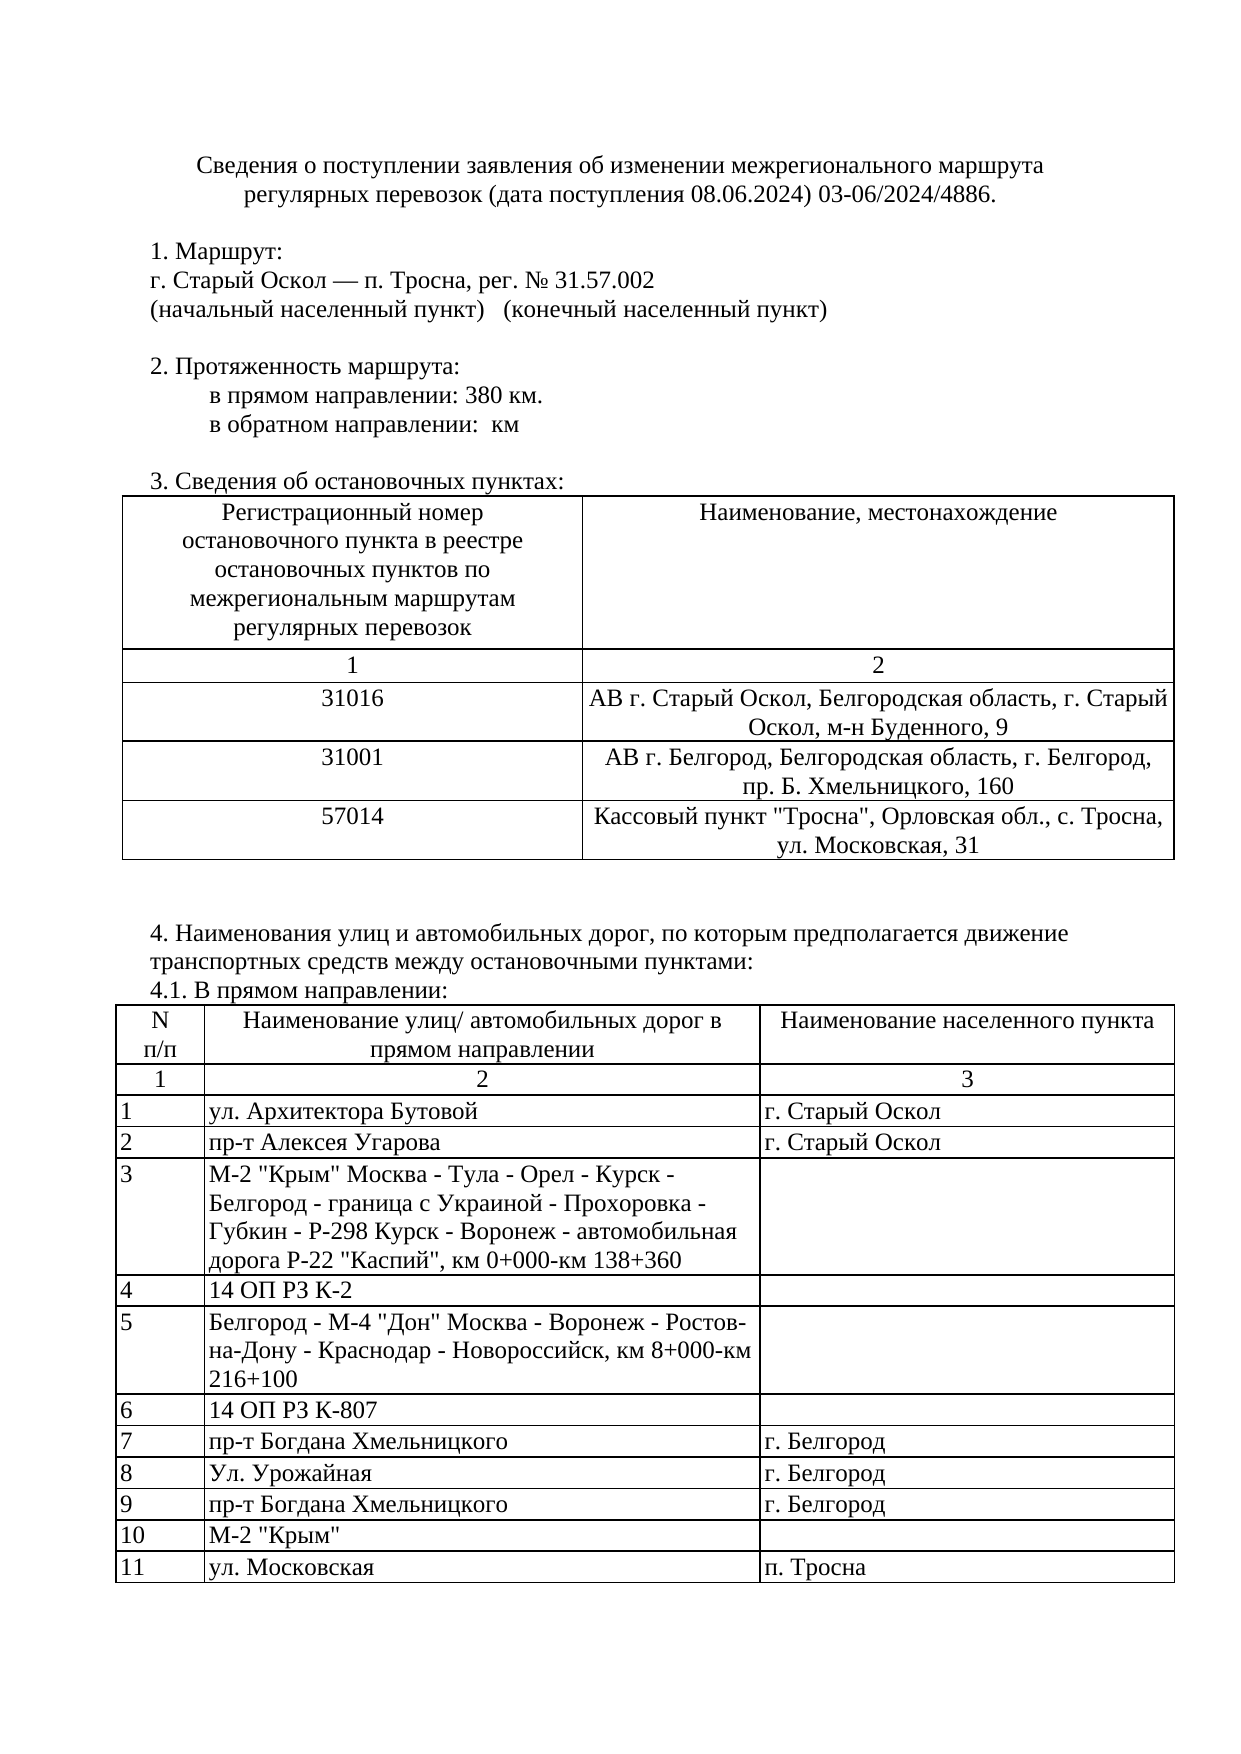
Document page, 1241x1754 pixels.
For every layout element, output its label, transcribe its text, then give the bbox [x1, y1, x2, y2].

table_cell 3 [117, 1159, 204, 1274]
table_cell г. Старый Оскол [761, 1096, 1174, 1126]
table_header Наименование, местонахождение [583, 497, 1173, 648]
table_cell г. Белгород [761, 1489, 1174, 1519]
table_cell п. Тросна [761, 1552, 1174, 1582]
table_cell пр-т Богдана Хмельницкого [205, 1426, 759, 1456]
table_cell 31016 [123, 683, 582, 740]
table_cell г. Белгород [761, 1426, 1174, 1456]
table_cell М-2 "Крым" [205, 1521, 759, 1550]
table_cell 57014 [123, 801, 582, 858]
text 4. Наименования улиц и автомобильных дорог, по которым предполагается движение транспортных средств между остановочными пунктами: [150, 918, 1090, 975]
text г. Старый Оскол — п. Тросна, рег. № 31.57.002 [150, 265, 1090, 294]
table_header Регистрационный номер остановочного пункта в реестре остановочных пунктов по межрегиональным маршрутам регулярных перевозок [123, 497, 582, 648]
text 3. Сведения об остановочных пунктах: [150, 466, 1090, 495]
table_cell 7 [117, 1426, 204, 1456]
table_cell г. Белгород [761, 1458, 1174, 1487]
table_cell АВ г. Старый Оскол, Белгородская область, г. Старый Оскол, м-н Буденного, 9 [583, 683, 1173, 740]
table_cell 2 [205, 1065, 759, 1094]
table_cell пр-т Богдана Хмельницкого [205, 1489, 759, 1519]
text 4.1. В прямом направлении: [150, 975, 1090, 1004]
table_cell 14 ОП РЗ К-2 [205, 1276, 759, 1305]
table_cell г. Старый Оскол [761, 1127, 1174, 1157]
table_cell 3 [761, 1065, 1174, 1094]
text (начальный населенный пункт) (конечный населенный пункт) [150, 294, 1090, 322]
text 2. Протяженность маршрута: [150, 351, 1090, 380]
table_header N п/п [117, 1006, 204, 1063]
table_header Наименование улиц/ автомобильных дорог в прямом направлении [205, 1006, 759, 1063]
text в прямом направлении: 380 км. [150, 380, 1090, 409]
table_cell Кассовый пункт "Тросна", Орловская обл., с. Тросна, ул. Московская, 31 [583, 801, 1173, 858]
table_cell М-2 "Крым" Москва - Тула - Орел - Курск - Белгород - граница с Украиной - Прохоровка - Губкин - Р-298 Курск - Воронеж - автомобильная дорога Р-22 "Каспий", км 0+000-км 138+360 [205, 1159, 759, 1274]
table_cell 10 [117, 1521, 204, 1550]
table_cell АВ г. Белгород, Белгородская область, г. Белгород, пр. Б. Хмельницкого, 160 [583, 742, 1173, 799]
table_cell 31001 [123, 742, 582, 799]
table_cell 2 [583, 650, 1173, 681]
table_cell [761, 1159, 1174, 1274]
table_cell [761, 1307, 1174, 1393]
table_header Наименование населенного пункта [761, 1006, 1174, 1063]
table_cell 1 [123, 650, 582, 681]
table_cell [761, 1395, 1174, 1424]
table_cell 4 [117, 1276, 204, 1305]
table_cell 1 [117, 1096, 204, 1126]
table_cell ул. Архитектора Бутовой [205, 1096, 759, 1126]
table_cell 9 [117, 1489, 204, 1519]
text Сведения о поступлении заявления об изменении межрегионального маршрута регулярных перевозок (дата поступления 08.06.2024) 03-06/2024/4886. [150, 150, 1090, 207]
text в обратном направлении: км [150, 409, 1090, 437]
table_cell Ул. Урожайная [205, 1458, 759, 1487]
table_cell пр-т Алексея Угарова [205, 1127, 759, 1157]
table_cell [761, 1521, 1174, 1550]
table_cell 1 [117, 1065, 204, 1094]
table_cell [761, 1276, 1174, 1305]
table_cell 5 [117, 1307, 204, 1393]
table_cell 14 ОП РЗ К-807 [205, 1395, 759, 1424]
table_cell ул. Московская [205, 1552, 759, 1582]
table_cell 6 [117, 1395, 204, 1424]
table_cell 8 [117, 1458, 204, 1487]
text 1. Маршрут: [150, 236, 1090, 265]
table_cell 2 [117, 1127, 204, 1157]
table_cell Белгород - М-4 "Дон" Москва - Воронеж - Ростов-на-Дону - Краснодар - Новороссийск, км 8+000-км 216+100 [205, 1307, 759, 1393]
table_cell 11 [117, 1552, 204, 1582]
